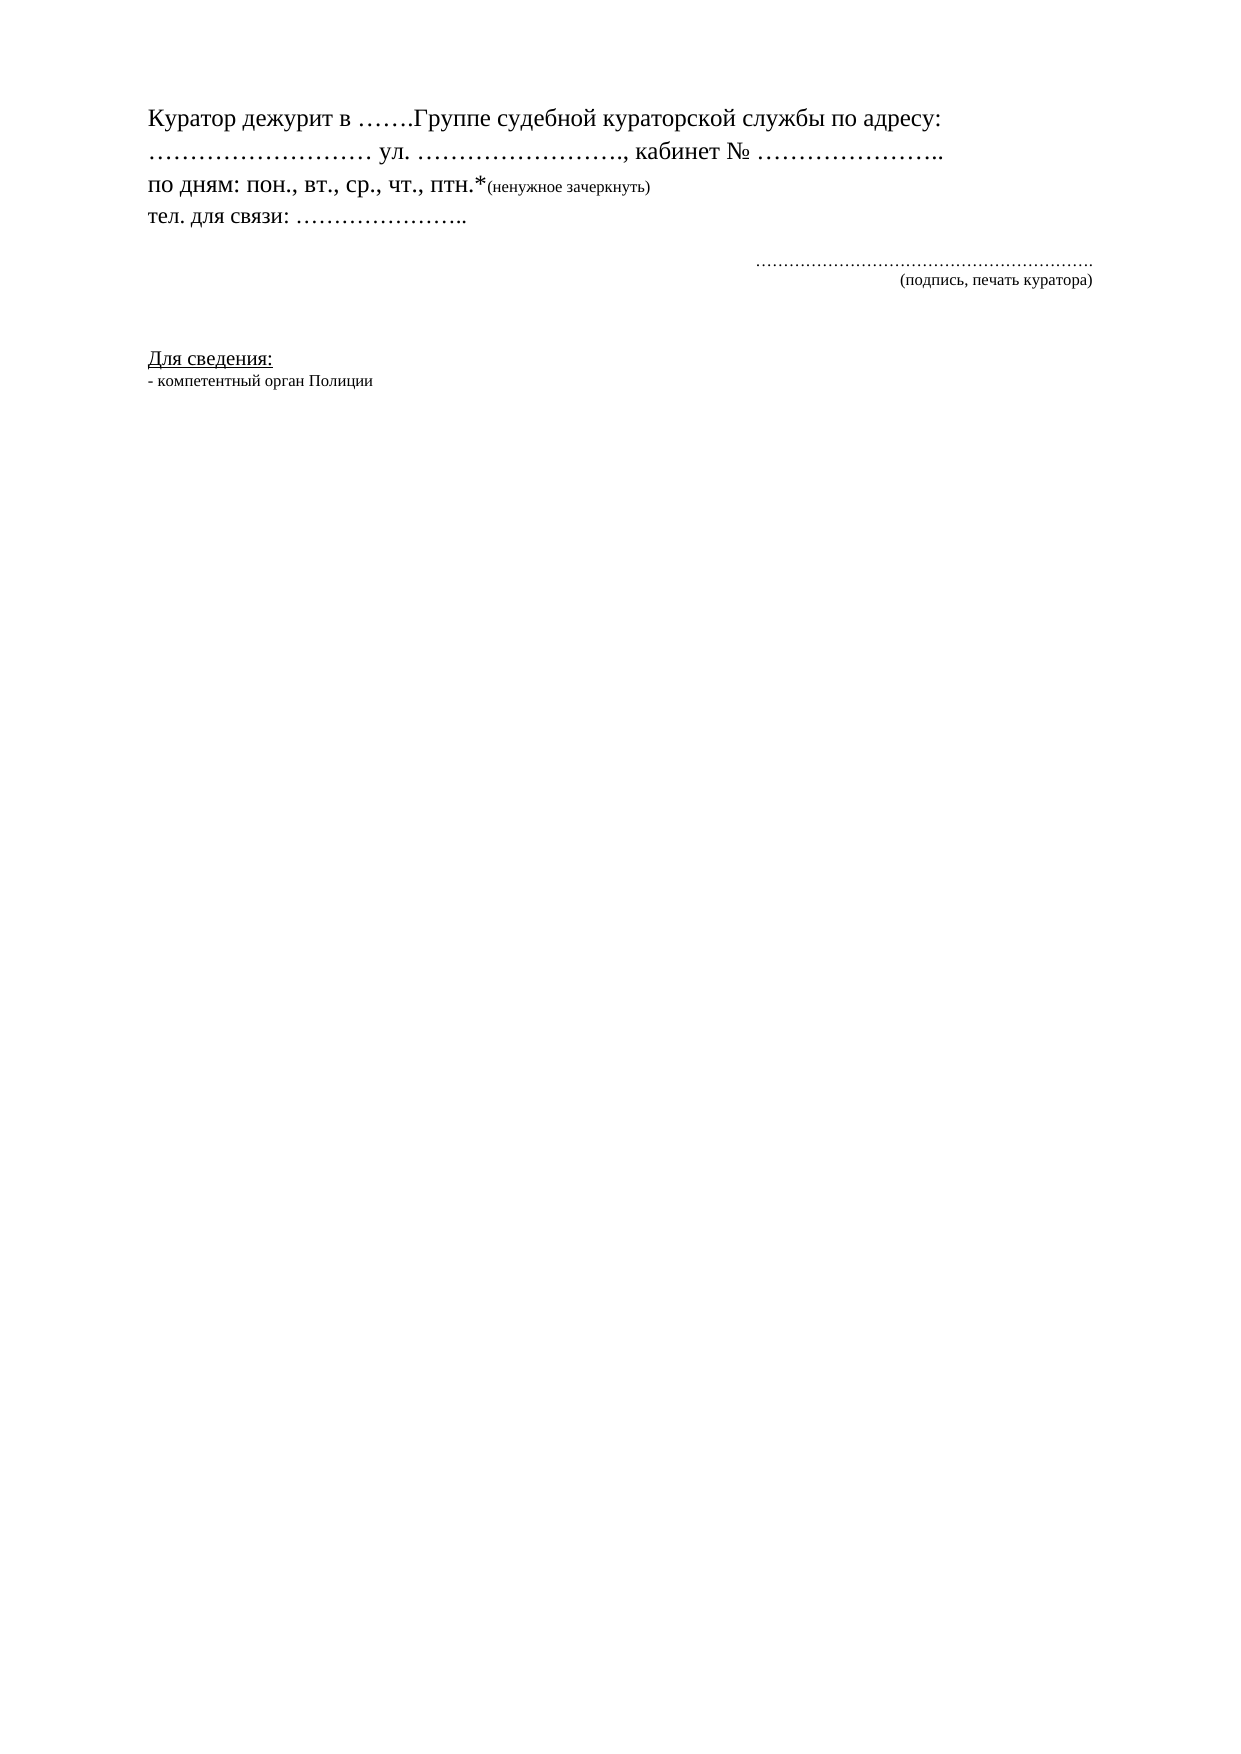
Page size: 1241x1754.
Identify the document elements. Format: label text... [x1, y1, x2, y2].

text (подпись, печать куратора) [148, 269, 1092, 289]
text по дням: пон., вт., ср., чт., птн.*(ненужное зачеркнуть) [148, 169, 1092, 198]
text ……………………………………………………. [148, 250, 1092, 269]
text Для сведения: [148, 346, 1092, 370]
text Куратор дежурит в …….Группе судебной кураторской службы по адресу: ……………………… ул. ……………………., кабинет № ………………….. [148, 103, 1092, 165]
text - компетентный орган Полиции [148, 370, 1092, 389]
text тел. для связи: ………………….. [148, 202, 1092, 229]
